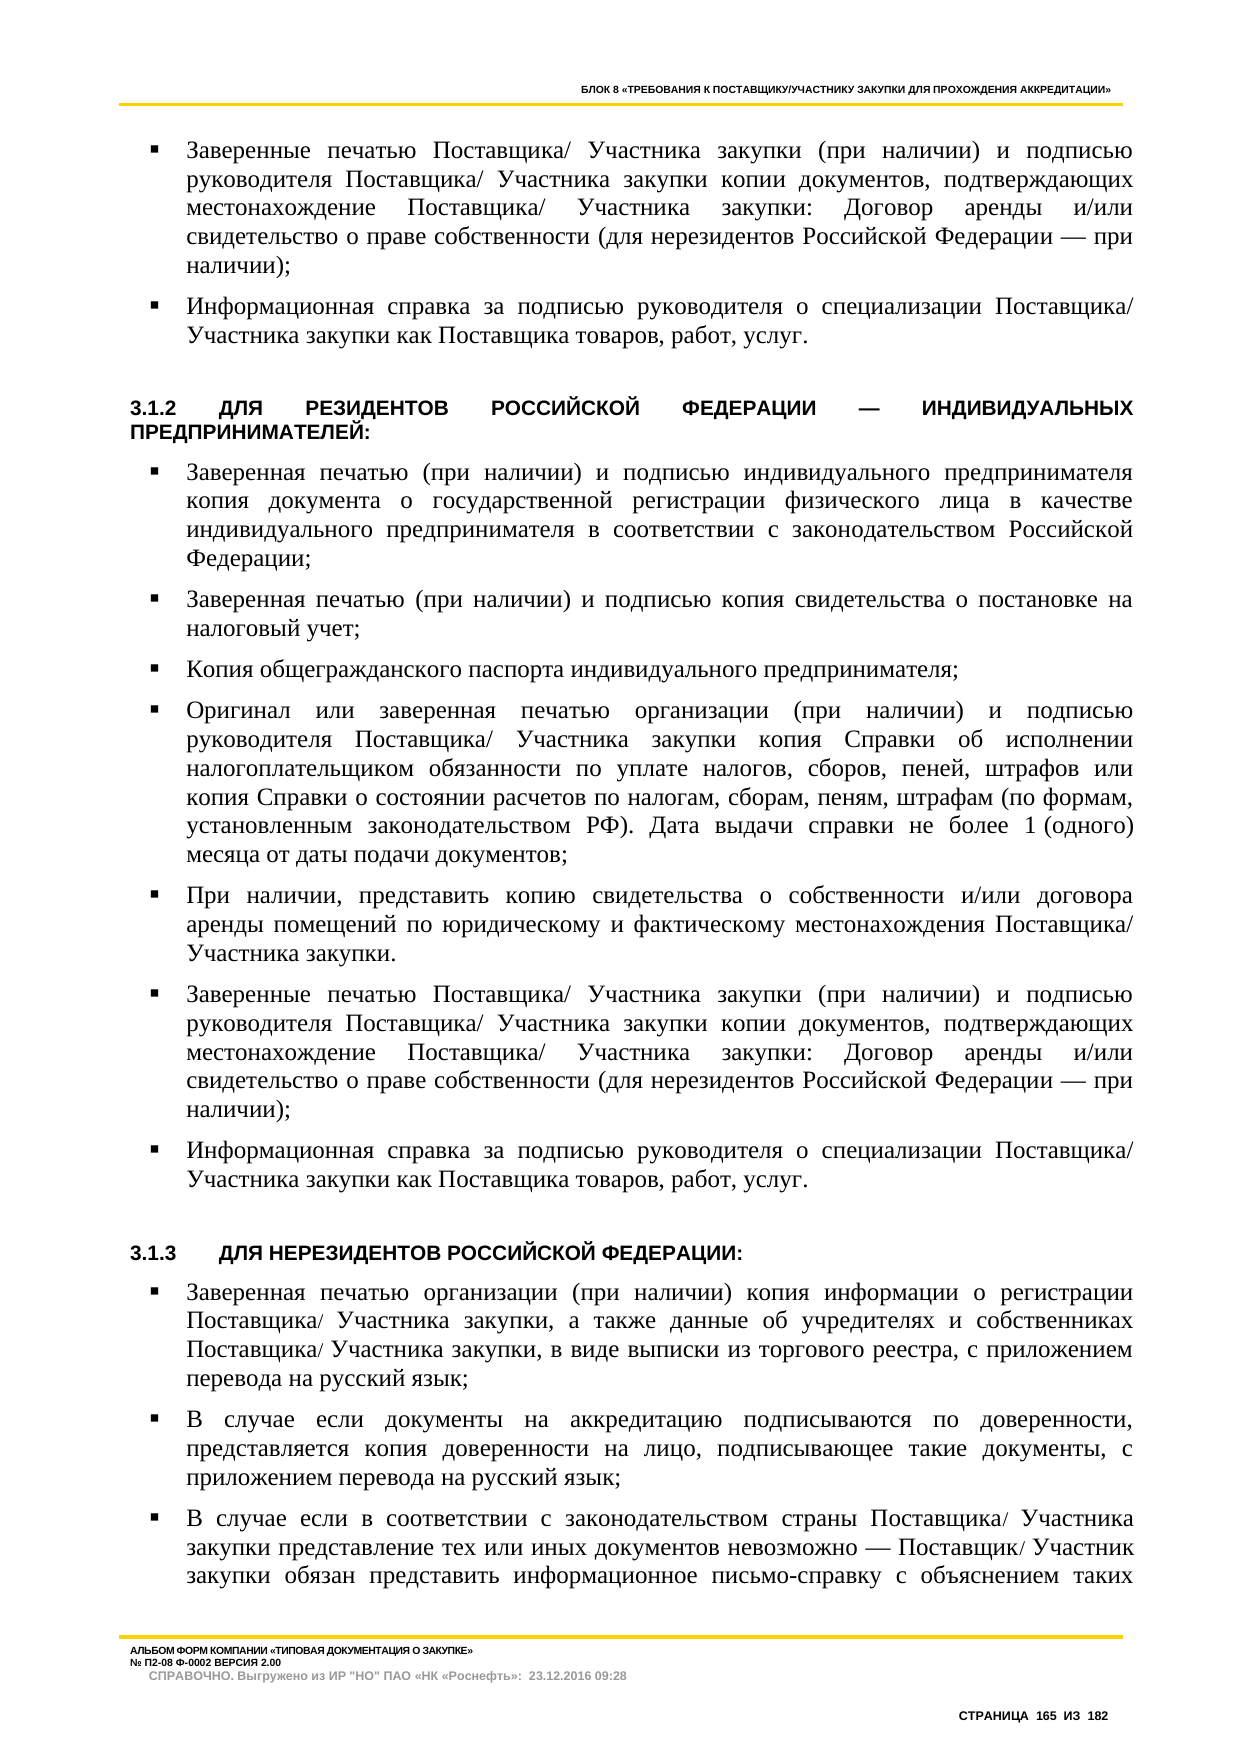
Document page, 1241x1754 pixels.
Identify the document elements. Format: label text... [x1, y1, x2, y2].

list Заверенные печатью Поставщика/ Участника закупки (при наличии) и подписью руководителя Поставщика/ Участника закупки копии документов, подтверждающих местонахождение Поставщика/ Участника закупки: Договор аренды и/или свидетельство о праве собственности (для нерезидентов Российской Федерации — при наличии); [149, 979, 1134, 1123]
list Заверенная печатью (при наличии) и подписью индивидуального предпринимателя копия документа о государственной регистрации физического лица в качестве индивидуального предпринимателя в соответствии с законодательством Российской Федерации; [149, 457, 1134, 572]
list Информационная справка за подписью руководителя о специализации Поставщика/ Участника закупки как Поставщика товаров, работ, услуг. [149, 1135, 1134, 1193]
list При наличии, представить копию свидетельства о собственности и/или договора аренды помещений по юридическому и фактическому местонахождения Поставщика/ Участника закупки. [149, 880, 1134, 967]
list Заверенная печатью организации (при наличии) копия информации о регистрации Поставщика/ Участника закупки, а также данные об учредителях и собственниках Поставщика/ Участника закупки, в виде выписки из торгового реестра, с приложением перевода на русский язык; [149, 1277, 1134, 1392]
list Информационная справка за подписью руководителя о специализации Поставщика/ Участника закупки как Поставщика товаров, работ, услуг. [149, 291, 1134, 349]
list Копия общегражданского паспорта индивидуального предпринимателя; [149, 654, 1134, 683]
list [149, 1503, 1134, 1589]
list Оригинал или заверенная печатью организации (при наличии) и подписью руководителя Поставщика/ Участника закупки копия Справки об исполнении налогоплательщиком обязанности по уплате налогов, сборов, пеней, штрафов или копия Справки о состоянии расчетов по налогам, сборам, пеням, штрафам (по формам, установленным законодательством РФ). Дата выдачи справки не более 1 (одного) месяца от даты подачи документов; [149, 695, 1134, 868]
list ДЛЯ НЕРЕЗИДЕНТОВ РОССИЙСКОЙ ФЕДЕРАЦИИ: [130, 1240, 1134, 1264]
list В случае если документы на аккредитацию подписываются по доверенности, представляется копия доверенности на лицо, подписывающее такие документы, с приложением перевода на русский язык; [149, 1404, 1134, 1491]
list Заверенные печатью Поставщика/ Участника закупки (при наличии) и подписью руководителя Поставщика/ Участника закупки копии документов, подтверждающих местонахождение Поставщика/ Участника закупки: Договор аренды и/или свидетельство о праве собственности (для нерезидентов Российской Федерации — при наличии); [149, 135, 1134, 279]
list ДЛЯ РЕЗИДЕНТОВ РОССИЙСКОЙ ФЕДЕРАЦИИ — ИНДИВИДУАЛЬНЫХ ПРЕДПРИНИМАТЕЛЕЙ: [130, 396, 1134, 444]
list Заверенная печатью (при наличии) и подписью копия свидетельства о постановке на налоговый учет; [149, 584, 1134, 642]
